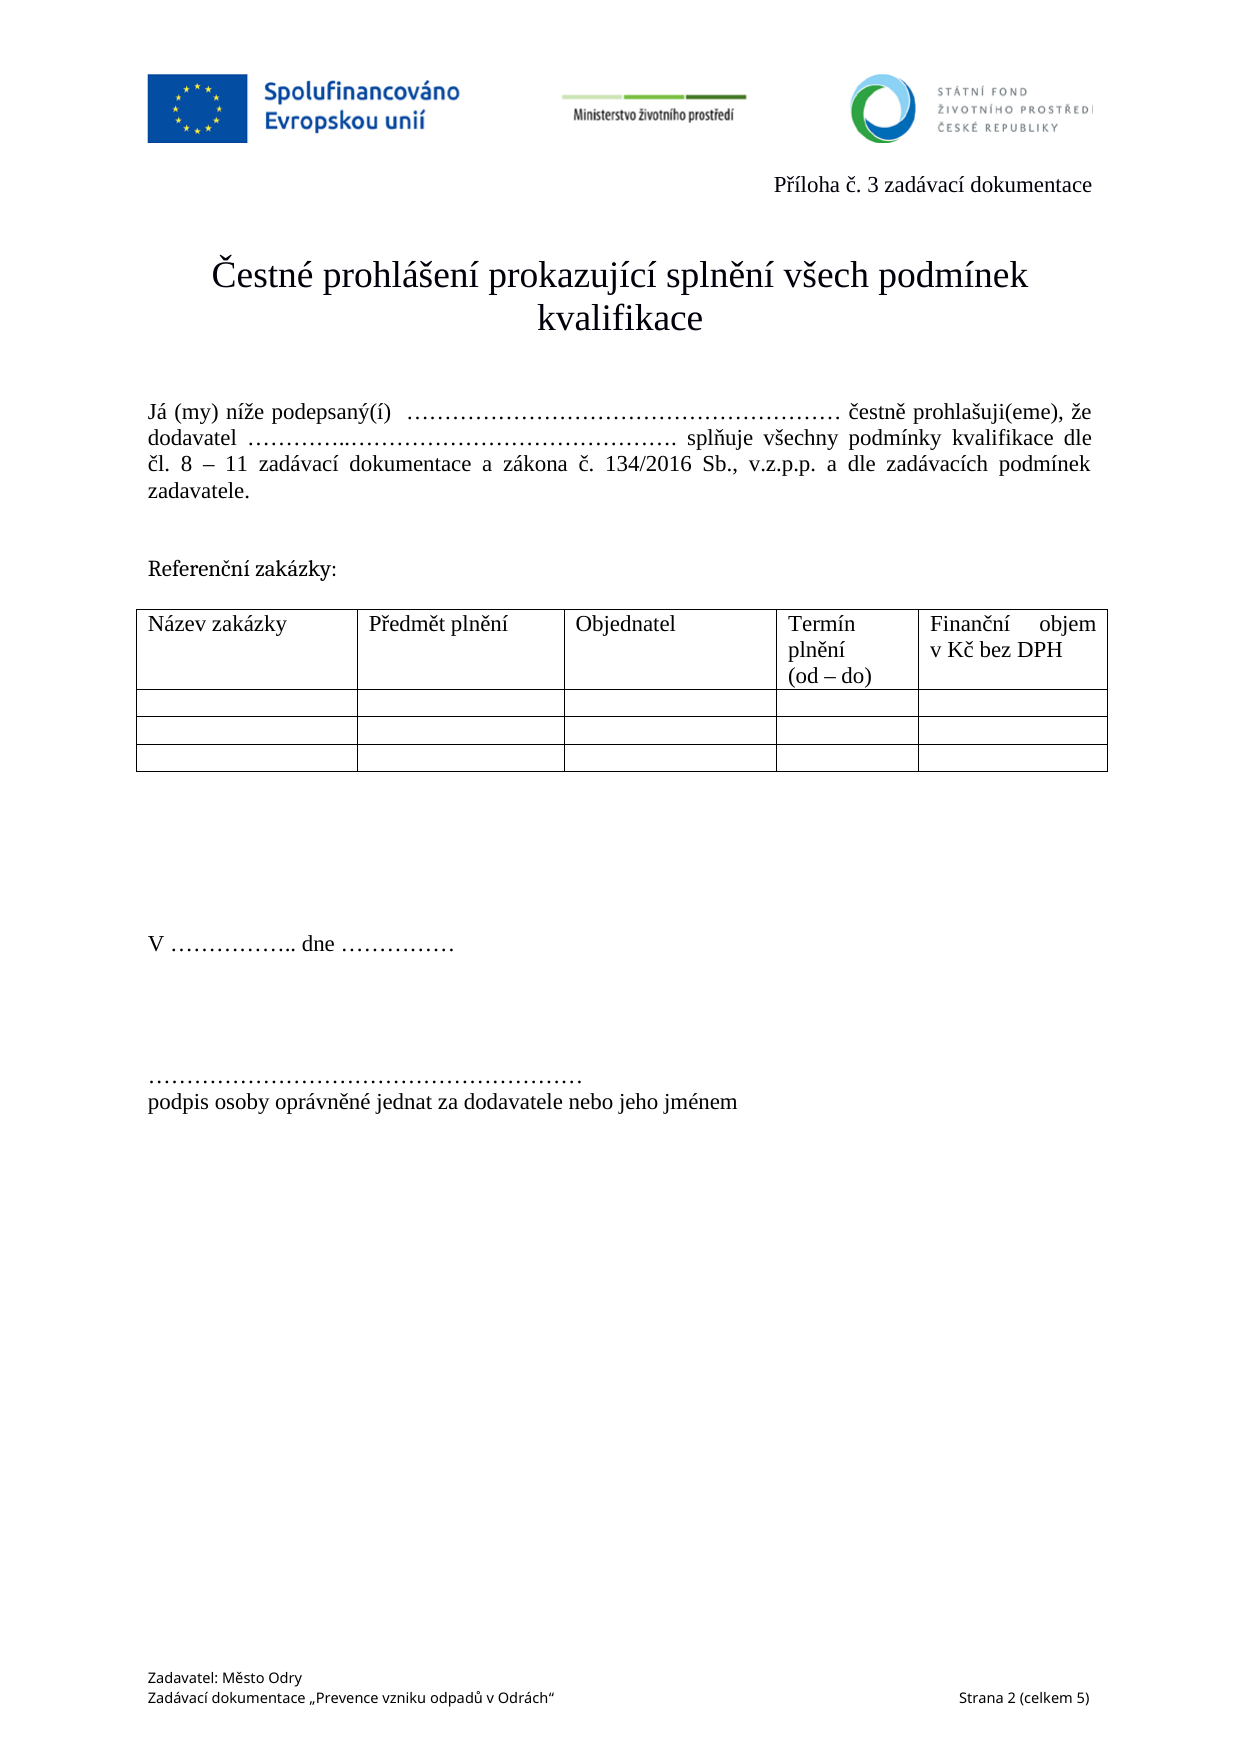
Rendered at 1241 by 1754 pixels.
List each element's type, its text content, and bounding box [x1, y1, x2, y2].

table_cell [137, 745, 357, 771]
table_cell [358, 717, 564, 743]
table_cell [137, 717, 357, 743]
table_cell [137, 690, 357, 716]
table_header Termín plnění (od – do) [777, 610, 918, 689]
table_cell [777, 717, 918, 743]
table_cell [358, 690, 564, 716]
table_header Objednatel [565, 610, 776, 689]
table_cell [358, 745, 564, 771]
text Příloha č. 3 zadávací dokumentace [148, 171, 1092, 197]
table_header Finanční objem v Kč bez DPH [919, 610, 1107, 689]
text Já (my) níže podepsaný(í) ………………………………………………… čestně prohlašuji(eme), že dodavatel …………..……………………………………. splňuje všechny podmínky kvalifikace dle čl. 8 – 11 zadávací dokumentace a zákona č. 134/2016 Sb., v.z.p.p. a dle zadávacích podmínek zadavatele. [148, 398, 1092, 503]
text V …………….. dne …………… [148, 930, 1092, 956]
table_cell [919, 745, 1107, 771]
table_cell [565, 745, 776, 771]
text ………………………………………………… [148, 1062, 1092, 1088]
table_cell [565, 717, 776, 743]
table_cell [777, 690, 918, 716]
text Referenční zakázky: [148, 556, 1092, 582]
table_cell [777, 745, 918, 771]
table_header Předmět plnění [358, 610, 564, 689]
text podpis osoby oprávněné jednat za dodavatele nebo jeho jménem [148, 1088, 1092, 1114]
table_header Název zakázky [137, 610, 357, 689]
table_cell [919, 717, 1107, 743]
table_cell [565, 690, 776, 716]
text Čestné prohlášení prokazující splnění všech podmínek kvalifikace [148, 253, 1092, 339]
table_cell [919, 690, 1107, 716]
